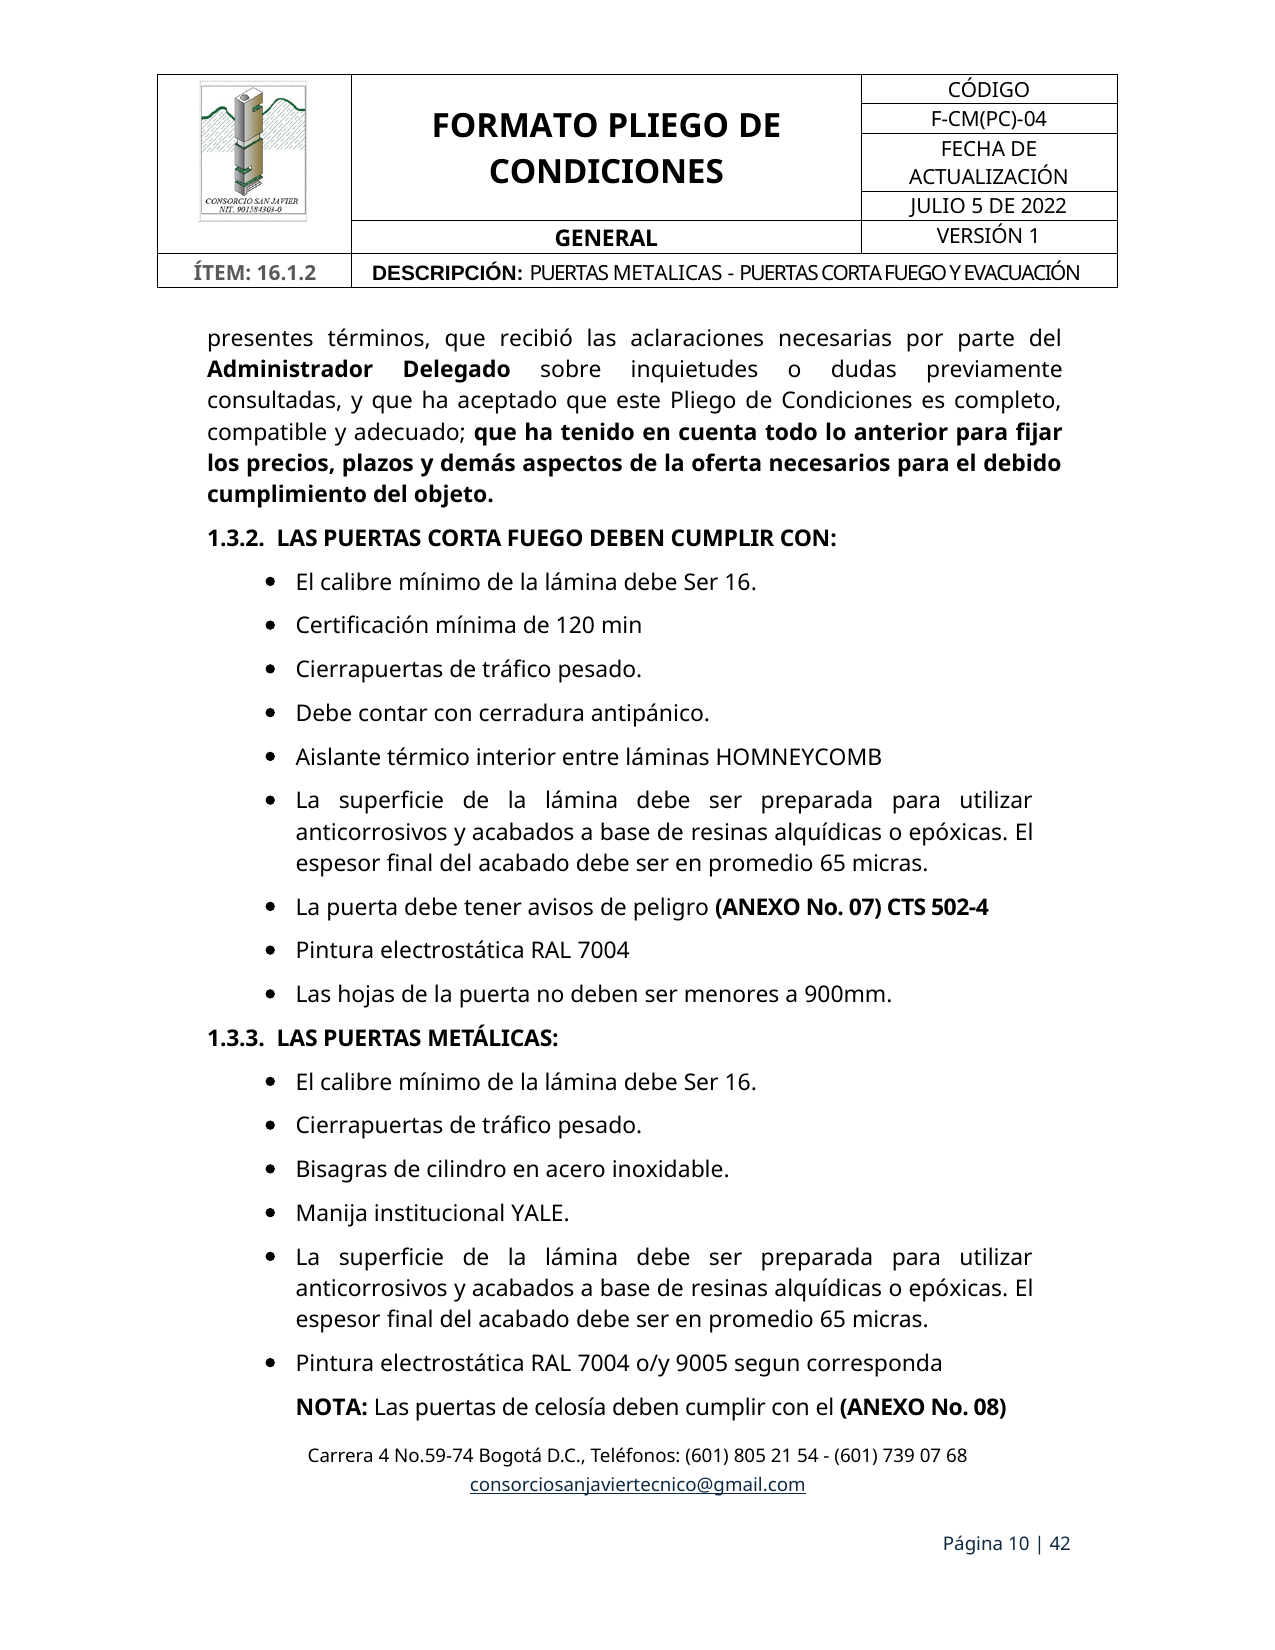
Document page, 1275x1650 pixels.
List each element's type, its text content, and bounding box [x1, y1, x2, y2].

text NOTA: Las puertas de celosía deben cumplir con el (ANEXO No. 08) CTS 548 [295, 1391, 1033, 1422]
list El calibre mínimo de la lámina debe Ser 16. [266, 1066, 1033, 1097]
list Cierrapuertas de tráfico pesado. [266, 653, 1033, 684]
list Pintura electrostática RAL 7004 o/y 9005 segun corresponda [266, 1347, 1033, 1378]
list La superficie de la lámina debe ser preparada para utilizar anticorrosivos y acabados a base de resinas alquídicas o epóxicas. El espesor final del acabado debe ser en promedio 65 micras. [266, 1241, 1033, 1334]
list Debe contar con cerradura antipánico. [266, 697, 1033, 728]
list Pintura electrostática RAL 7004 [266, 934, 1033, 966]
list Las hojas de la puerta no deben ser menores a 900mm. [266, 978, 1033, 1009]
list Aislante térmico interior entre láminas HOMNEYCOMB [266, 741, 1033, 772]
subtitle LAS PUERTAS CORTA FUEGO DEBEN CUMPLIR CON: [207, 522, 1098, 553]
list Cierrapuertas de tráfico pesado. [266, 1109, 1033, 1141]
list La puerta debe tener avisos de peligro (ANEXO No. 07) CTS 502-4 [266, 891, 1033, 922]
subtitle LAS PUERTAS METÁLICAS: [207, 1022, 1098, 1053]
list Certificación mínima de 120 min [266, 609, 1033, 641]
list Bisagras de cilindro en acero inoxidable. [266, 1153, 1033, 1184]
list La superficie de la lámina debe ser preparada para utilizar anticorrosivos y acabados a base de resinas alquídicas o epóxicas. El espesor final del acabado debe ser en promedio 65 micras. [266, 784, 1033, 878]
list Manija institucional YALE. [266, 1197, 1033, 1228]
picture [198, 80, 308, 222]
list El calibre mínimo de la lámina debe Ser 16. [266, 566, 1033, 597]
